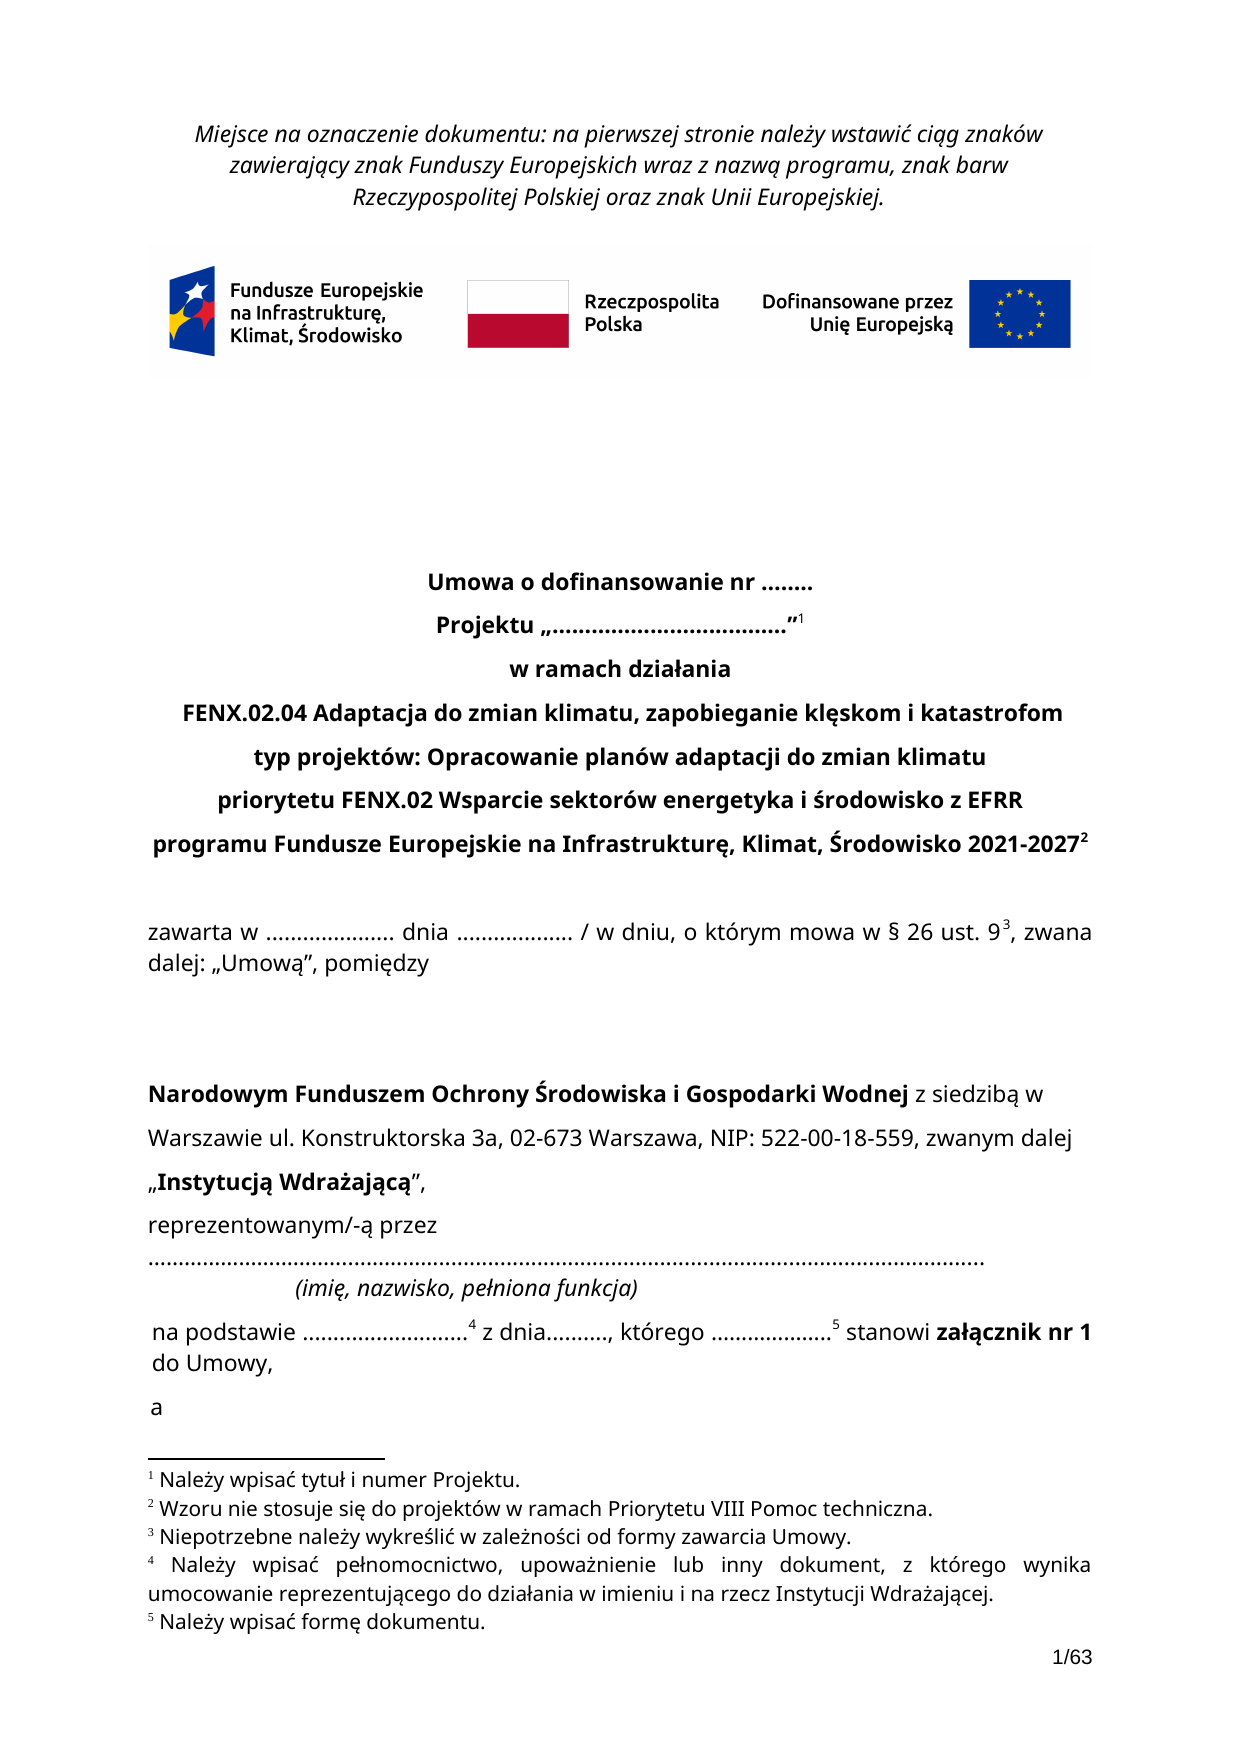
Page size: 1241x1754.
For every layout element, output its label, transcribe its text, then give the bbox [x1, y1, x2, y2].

title priorytetu FENX.02 Wsparcie sektorów energetyka i środowisko z EFRR [148, 784, 1092, 816]
text „Instytucją Wdrażającą”, [148, 1166, 1092, 1197]
title Miejsce na oznaczenie dokumentu: na pierwszej stronie należy wstawić ciąg znaków zawierający znak Funduszy Europejskich wraz z nazwą programu, znak barw Rzeczypospolitej Polskiej oraz znak Unii Europejskiej. [148, 118, 1092, 212]
text zawarta w ..................... dnia ................... / w dniu, o którym mowa w § 26 ust. 9, zwana dalej: „Umową”, pomiędzy [148, 916, 1092, 978]
text na podstawie ........................... z dnia.........., którego ……………….. stanowi załącznik nr 1 do Umowy, [152, 1316, 1092, 1378]
picture [147, 243, 1093, 379]
text Narodowym Funduszem Ochrony Środowiska i Gospodarki Wodnej z siedzibą w [148, 1078, 1092, 1109]
text a [150, 1391, 1092, 1422]
title Projektu „....................................” [148, 609, 1092, 641]
text reprezentowanym/-ą przez …………………………......…………......................................................................................... (imię, nazwisko, pełniona funkcja) [148, 1209, 1092, 1303]
title Umowa o dofinansowanie nr …….. [148, 566, 1092, 597]
text Warszawie ul. Konstruktorska 3a, 02-673 Warszawa, NIP: 522-00-18-559, zwanym dalej [148, 1122, 1092, 1153]
title typ projektów: Opracowanie planów adaptacji do zmian klimatu [148, 741, 1092, 772]
title FENX.02.04 Adaptacja do zmian klimatu, zapobieganie klęskom i katastrofom [148, 697, 1092, 728]
title programu Fundusze Europejskie na Infrastrukturę, Klimat, Środowisko 2021-2027 [148, 828, 1092, 859]
title w ramach działania [148, 653, 1092, 684]
